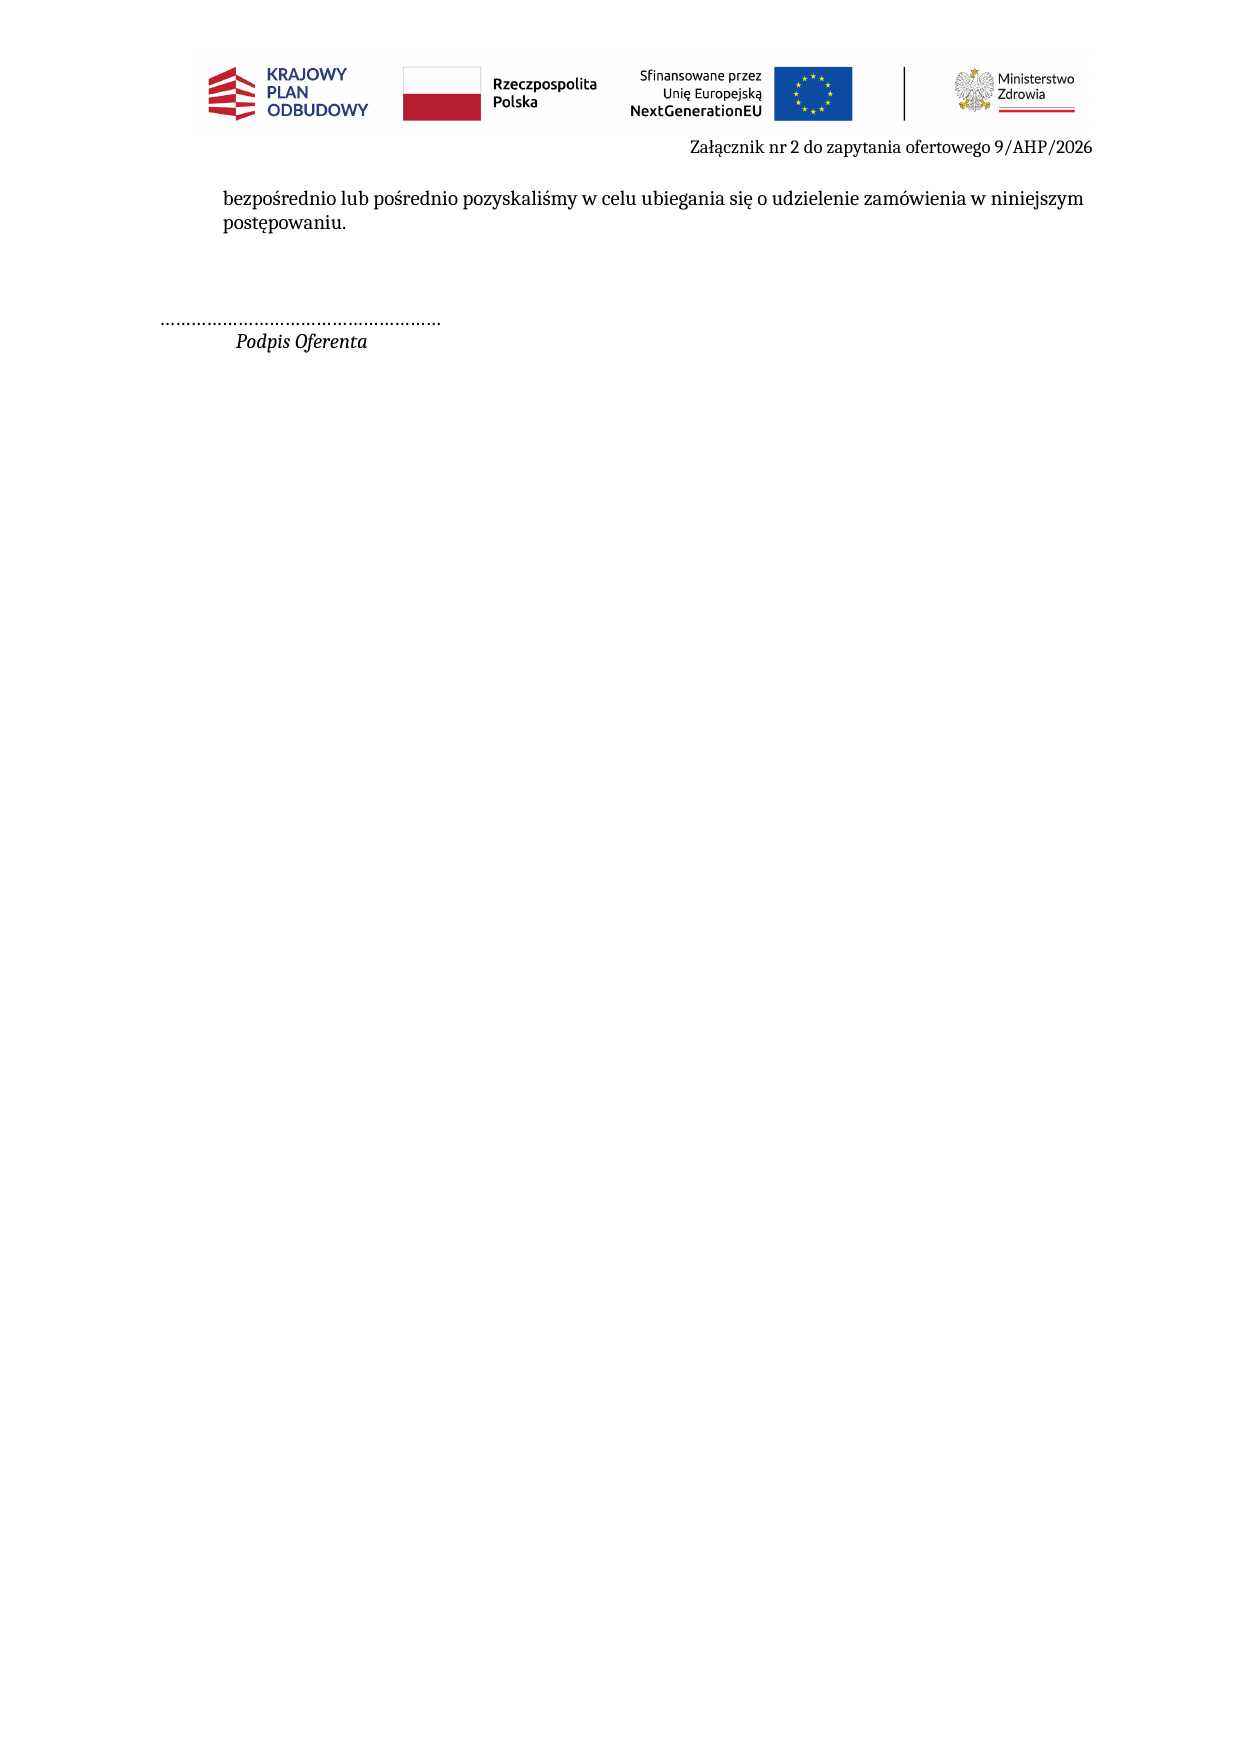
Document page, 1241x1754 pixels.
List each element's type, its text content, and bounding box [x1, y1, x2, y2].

table_header ……………………………………………… [148, 306, 458, 330]
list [185, 186, 1093, 234]
table_cell Podpis Oferenta [148, 330, 458, 354]
picture [192, 44, 1093, 137]
